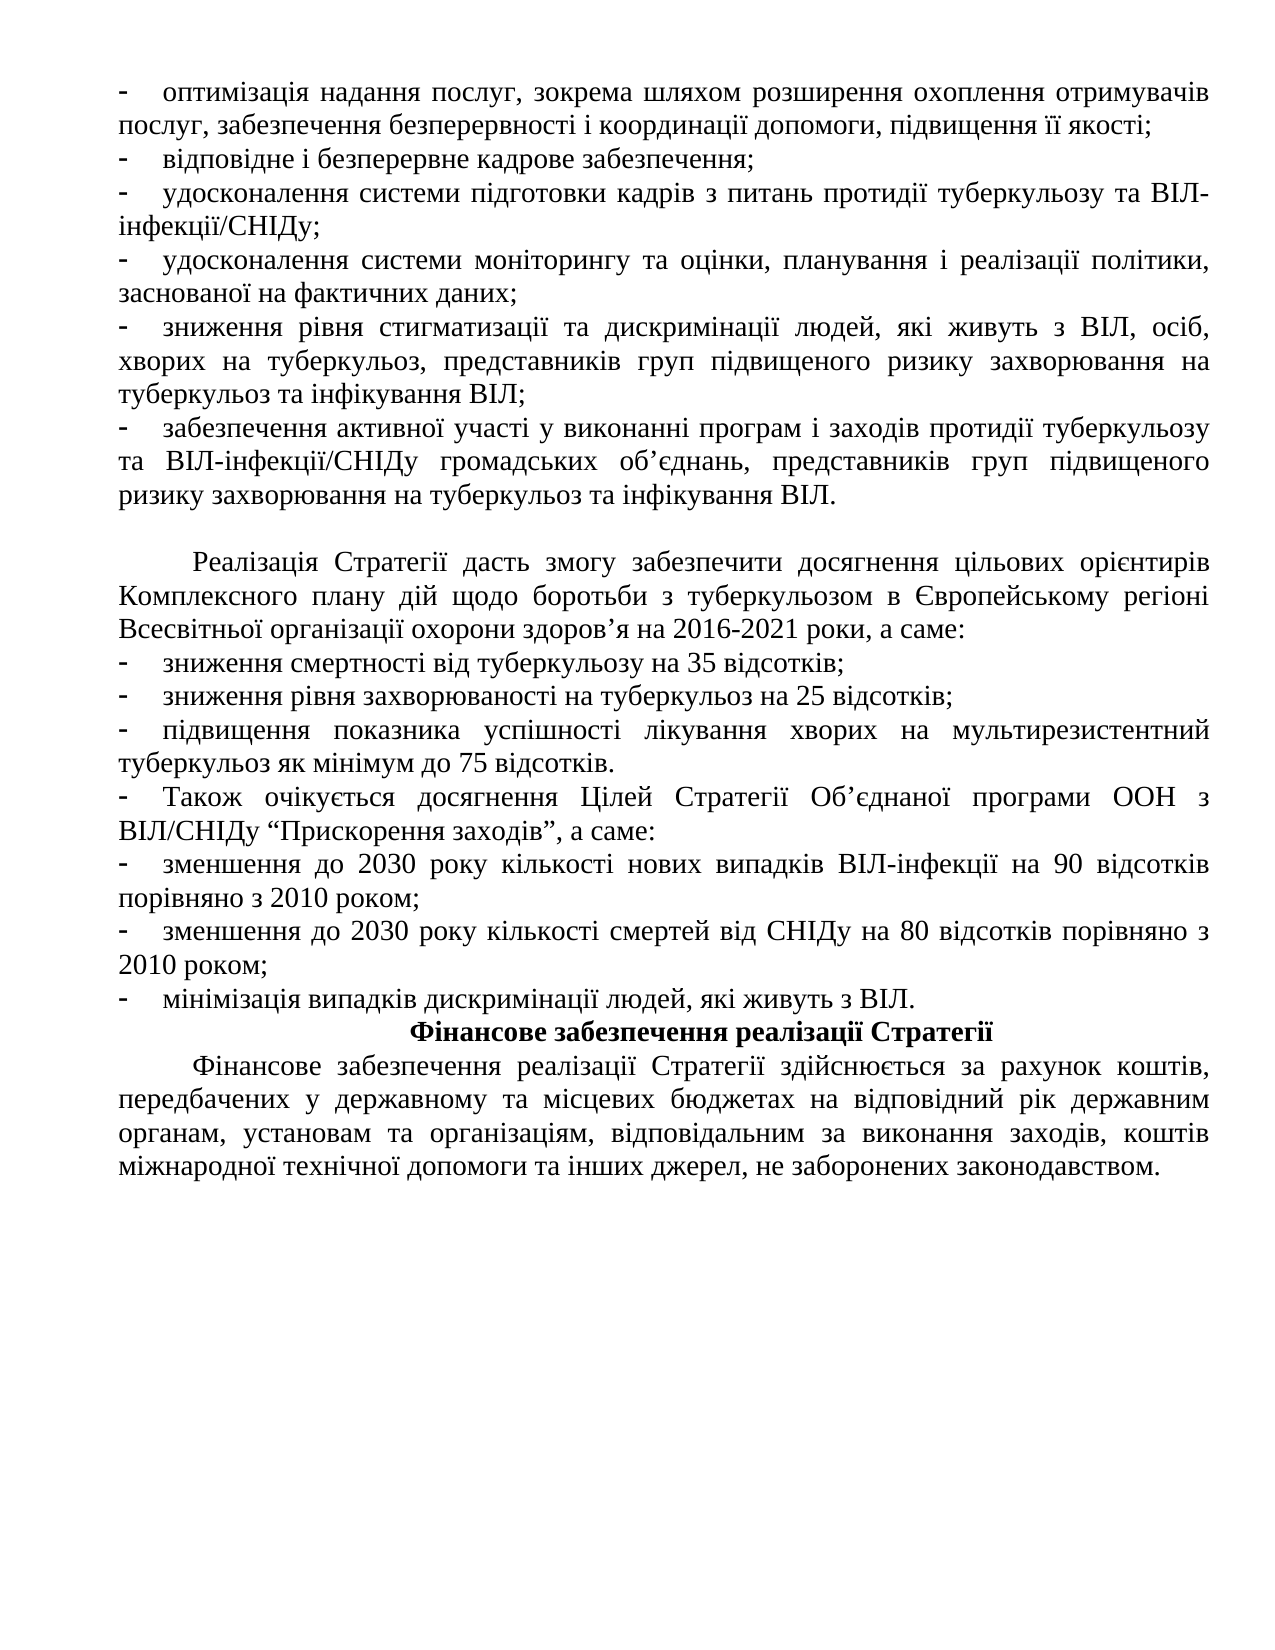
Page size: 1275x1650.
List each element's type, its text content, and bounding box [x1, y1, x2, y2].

list удосконалення системи підготовки кадрів з питань протидії туберкульозу та ВІЛ-інфекції/СНІДу; [118, 175, 1211, 242]
text Реалізація Стратегії дасть змогу забезпечити досягнення цільових орієнтирів Комплексного плану дій щодо боротьби з туберкульозом в Європейському регіоні Всесвітньої організації охорони здоров’я на 2016-2021 роки, а саме: [118, 544, 1211, 645]
list зниження рівня захворюваності на туберкульоз на 25 відсотків; [118, 678, 1211, 712]
list удосконалення системи моніторингу та оцінки, планування і реалізації політики, заснованої на фактичних даних; [118, 242, 1211, 309]
list зниження рівня стигматизації та дискримінації людей, які живуть з ВІЛ, осіб, хворих на туберкульоз, представників груп підвищеного ризику захворювання на туберкульоз та інфікування ВІЛ; [118, 309, 1211, 410]
list зменшення до 2030 року кількості нових випадків ВІЛ-інфекції на 90 відсотків порівняно з 2010 роком; [118, 846, 1211, 913]
list відповідне і безперервне кадрове забезпечення; [118, 141, 1211, 175]
list мінімізація випадків дискримінації людей, які живуть з ВІЛ. [118, 981, 1211, 1014]
list забезпечення активної участі у виконанні програм і заходів протидії туберкульозу та ВІЛ-інфекції/СНІДу громадських об’єднань, представників груп підвищеного ризику захворювання на туберкульоз та інфікування ВІЛ. [118, 410, 1211, 511]
text Фінансове забезпечення реалізації Стратегії здійснюється за рахунок коштів, передбачених у державному та місцевих бюджетах на відповідний рік державним органам, установам та організаціям, відповідальним за виконання заходів, коштів міжнародної технічної допомоги та інших джерел, не заборонених законодавством. [118, 1048, 1211, 1182]
list Також очікується досягнення Цілей Стратегії Об’єднаної програми ООН з ВІЛ/СНІДу “Прискорення заходів”, а саме: [118, 779, 1211, 846]
list оптимізація надання послуг, зокрема шляхом розширення охоплення отримувачів послуг, забезпечення безперервності і координації допомоги, підвищення її якості; [118, 74, 1211, 141]
list зниження смертності від туберкульозу на 35 відсотків; [118, 645, 1211, 678]
list підвищення показника успішності лікування хворих на мультирезистентний туберкульоз як мінімум до 75 відсотків. [118, 712, 1211, 779]
text Фінансове забезпечення реалізації Стратегії [118, 1014, 1211, 1048]
list зменшення до 2030 року кількості смертей від СНІДу на 80 відсотків порівняно з 2010 роком; [118, 913, 1211, 981]
